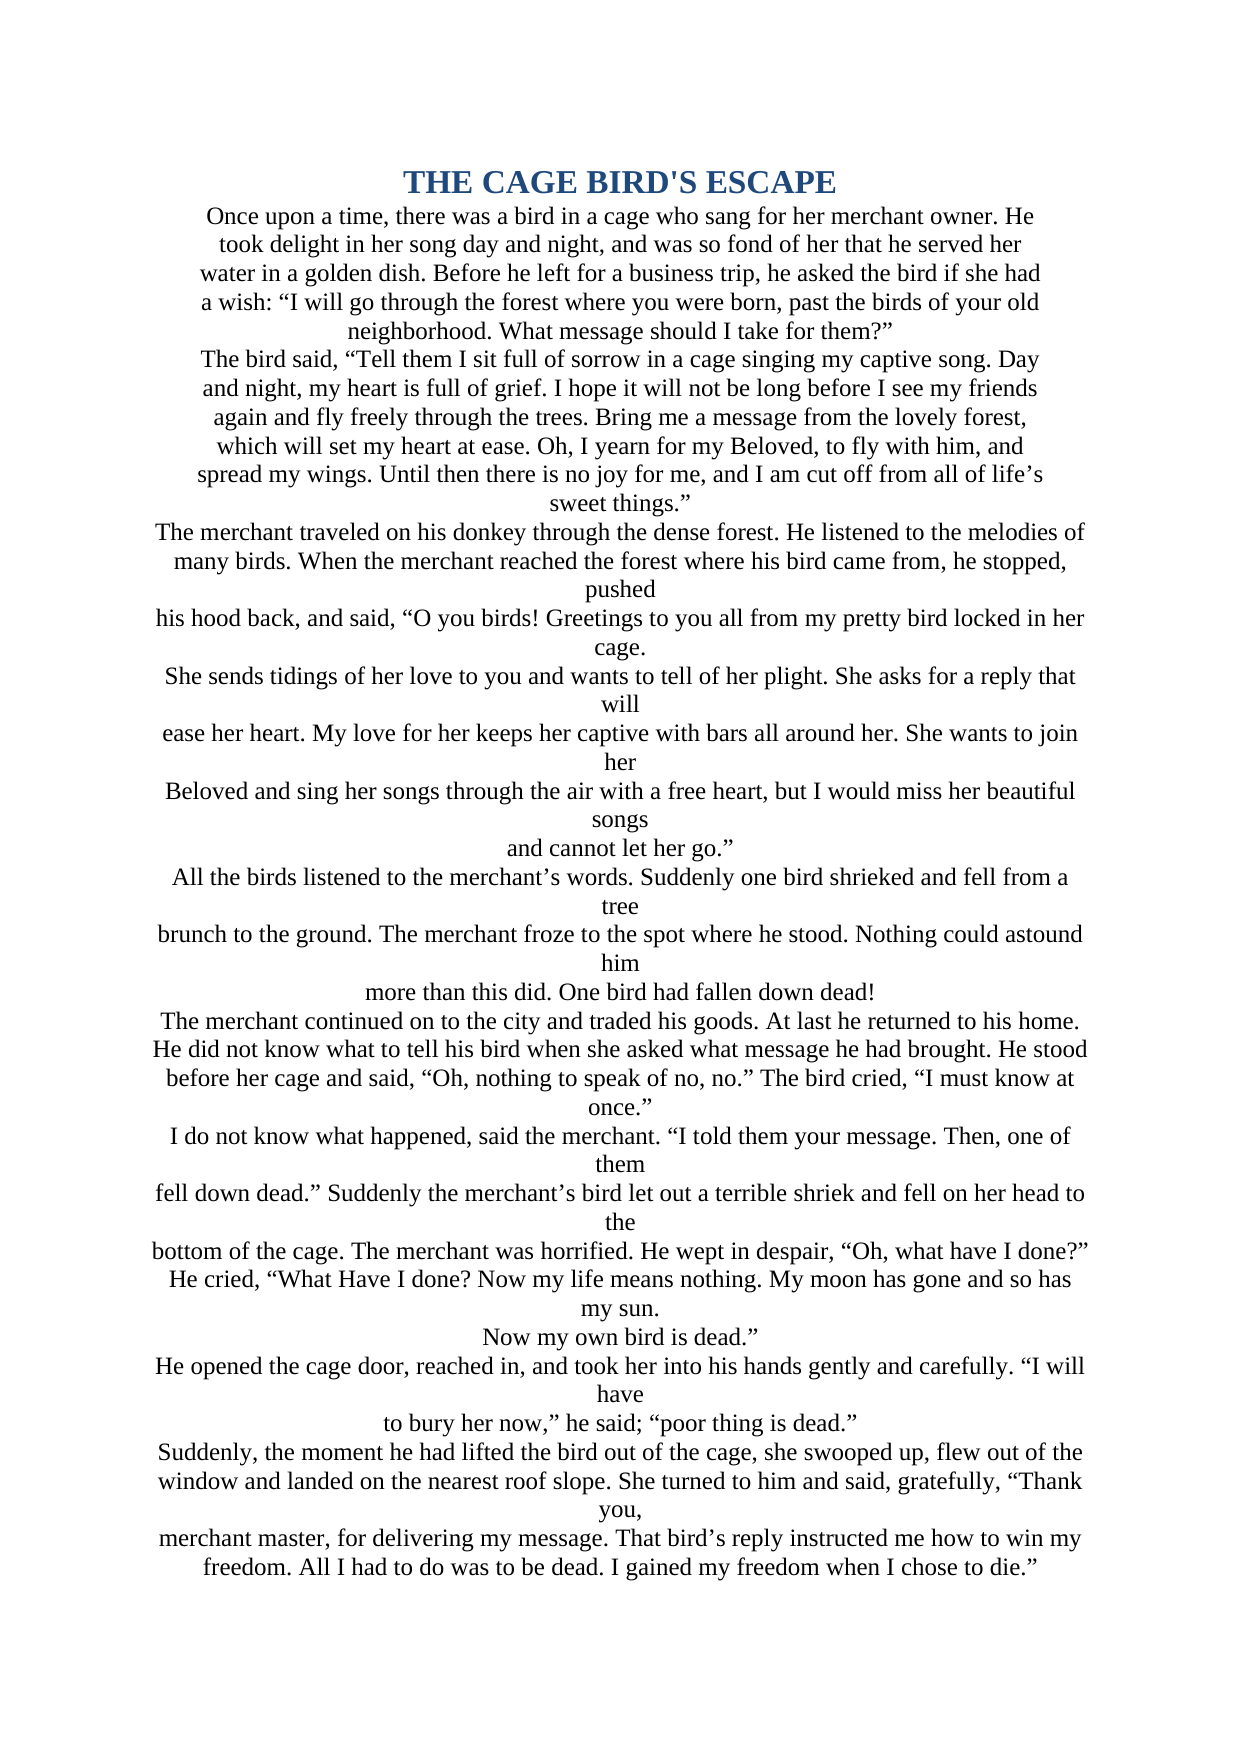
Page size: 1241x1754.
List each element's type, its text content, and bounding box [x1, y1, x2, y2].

text more than this did. One bird had fallen down dead! [150, 977, 1090, 1006]
text He cried, “What Have I done? Now my life means nothing. My moon has gone and so has my sun. [150, 1264, 1090, 1322]
text and cannot let her go.” [150, 833, 1090, 862]
subtitle THE CAGE BIRD'S ESCAPE [150, 162, 1090, 201]
text The merchant continued on to the city and traded his goods. At last he returned to his home. [150, 1006, 1090, 1034]
text neighborhood. What message should I take for them?” [150, 316, 1090, 344]
text ease her heart. My love for her keeps her captive with bars all around her. She wants to join her [150, 718, 1090, 776]
text Once upon a time, there was a bird in a cage who sang for her merchant owner. He [150, 201, 1090, 229]
text brunch to the ground. The merchant froze to the spot where he stood. Nothing could astound him [150, 919, 1090, 977]
text a wish: “I will go through the forest where you were born, past the birds of your old [150, 287, 1090, 316]
text spread my wings. Until then there is no joy for me, and I am cut off from all of life’s [150, 459, 1090, 488]
text to bury her now,” he said; “poor thing is dead.” [150, 1408, 1090, 1437]
text water in a golden dish. Before he left for a business trip, he asked the bird if she had [150, 258, 1090, 287]
text window and landed on the nearest roof slope. She turned to him and said, gratefully, “Thank you, [150, 1466, 1090, 1523]
text I do not know what happened, said the merchant. “I told them your message. Then, one of them [150, 1121, 1090, 1178]
text All the birds listened to the merchant’s words. Suddenly one bird shrieked and fell from a tree [150, 862, 1090, 919]
text Suddenly, the moment he had lifted the bird out of the cage, she swooped up, flew out of the [150, 1437, 1090, 1466]
text and night, my heart is full of grief. I hope it will not be long before I see my friends [150, 373, 1090, 402]
text She sends tidings of her love to you and wants to tell of her plight. She asks for a reply that will [150, 661, 1090, 718]
text The bird said, “Tell them I sit full of sorrow in a cage singing my captive song. Day [150, 344, 1090, 373]
text The merchant traveled on his donkey through the dense forest. He listened to the melodies of [150, 517, 1090, 546]
text again and fly freely through the trees. Bring me a message from the lovely forest, [150, 402, 1090, 431]
text He opened the cage door, reached in, and took her into his hands gently and carefully. “I will have [150, 1351, 1090, 1408]
text sweet things.” [150, 488, 1090, 517]
text merchant master, for delivering my message. That bird’s reply instructed me how to win my [150, 1523, 1090, 1552]
text many birds. When the merchant reached the forest where his bird came from, he stopped, pushed [150, 546, 1090, 603]
text his hood back, and said, “O you birds! Greetings to you all from my pretty bird locked in her cage. [150, 603, 1090, 661]
text He did not know what to tell his bird when she asked what message he had brought. He stood [150, 1034, 1090, 1063]
text took delight in her song day and night, and was so fond of her that he served her [150, 229, 1090, 258]
text Now my own bird is dead.” [150, 1322, 1090, 1351]
text fell down dead.” Suddenly the merchant’s bird let out a terrible shriek and fell on her head to the [150, 1178, 1090, 1236]
text bottom of the cage. The merchant was horrified. He wept in despair, “Oh, what have I done?” [150, 1236, 1090, 1264]
text which will set my heart at ease. Oh, I yearn for my Beloved, to fly with him, and [150, 431, 1090, 459]
text Beloved and sing her songs through the air with a free heart, but I would miss her beautiful songs [150, 776, 1090, 833]
text before her cage and said, “Oh, nothing to speak of no, no.” The bird cried, “I must know at once.” [150, 1063, 1090, 1121]
text freedom. All I had to do was to be dead. I gained my freedom when I chose to die.” [150, 1552, 1090, 1581]
